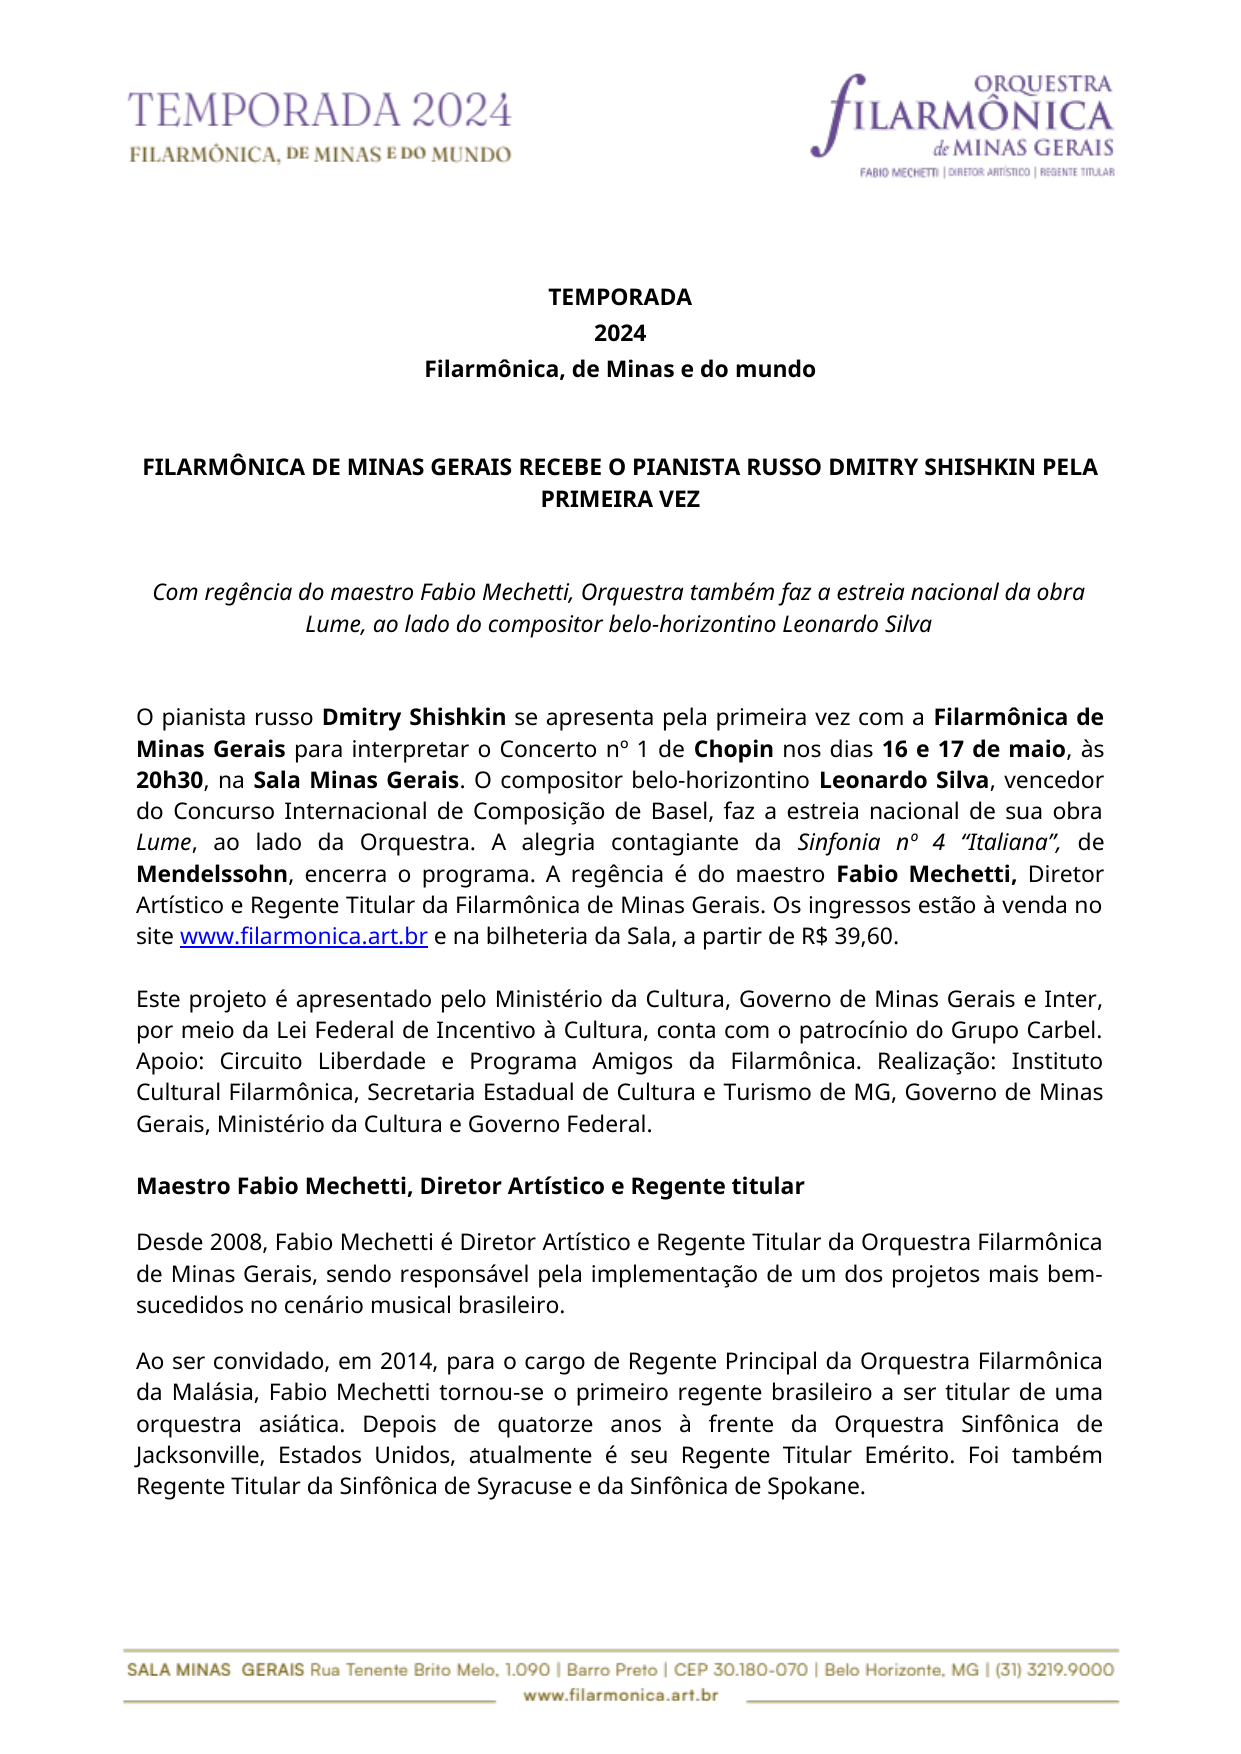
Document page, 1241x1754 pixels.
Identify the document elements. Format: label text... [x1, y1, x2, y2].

text O pianista russo Dmitry Shishkin se apresenta pela primeira vez com a Filarmônica de Minas Gerais para interpretar o Concerto nº 1 de Chopin nos dias 16 e 17 de maio, às 20h30, na Sala Minas Gerais. O compositor belo-horizontino Leonardo Silva, vencedor do Concurso Internacional de Composição de Basel, faz a estreia nacional de sua obra Lume, ao lado da Orquestra. A alegria contagiante da Sinfonia nº 4 “Italiana”, de Mendelssohn, encerra o programa. A regência é do maestro Fabio Mechetti, Diretor Artístico e Regente Titular da Filarmônica de Minas Gerais. Os ingressos estão à venda no site www.filarmonica.art.br e na bilheteria da Sala, a partir de R$ 39,60. [136, 701, 1104, 951]
text FILARMÔNICA DE MINAS GERAIS RECEBE O PIANISTA RUSSO DMITRY SHISHKIN PELA PRIMEIRA VEZ [136, 451, 1104, 514]
text Com regência do maestro Fabio Mechetti, Orquestra também faz a estreia nacional da obra Lume, ao lado do compositor belo-horizontino Leonardo Silva [136, 576, 1104, 639]
text Este projeto é apresentado pelo Ministério da Cultura, Governo de Minas Gerais e Inter, por meio da Lei Federal de Incentivo à Cultura, conta com o patrocínio do Grupo Carbel. Apoio: Circuito Liberdade e Programa Amigos da Filarmônica. Realização: Instituto Cultural Filarmônica, Secretaria Estadual de Cultura e Turismo de MG, Governo de Minas Gerais, Ministério da Cultura e Governo Federal. [136, 983, 1104, 1139]
text TEMPORADA [136, 281, 1104, 312]
text Desde 2008, Fabio Mechetti é Diretor Artístico e Regente Titular da Orquestra Filarmônica de Minas Gerais, sendo responsável pela implementação de um dos projetos mais bem-sucedidos no cenário musical brasileiro. [136, 1226, 1104, 1320]
text 2024 [136, 317, 1104, 348]
text Maestro Fabio Mechetti, Diretor Artístico e Regente titular [136, 1170, 1104, 1201]
text Ao ser convidado, em 2014, para o cargo de Regente Principal da Orquestra Filarmônica da Malásia, Fabio Mechetti tornou-se o primeiro regente brasileiro a ser titular de uma orquestra asiática. Depois de quatorze anos à frente da Orquestra Sinfônica de Jacksonville, Estados Unidos, atualmente é seu Regente Titular Emérito. Foi também Regente Titular da Sinfônica de Syracuse e da Sinfônica de Spokane. [136, 1345, 1104, 1501]
text Filarmônica, de Minas e do mundo [136, 353, 1104, 384]
